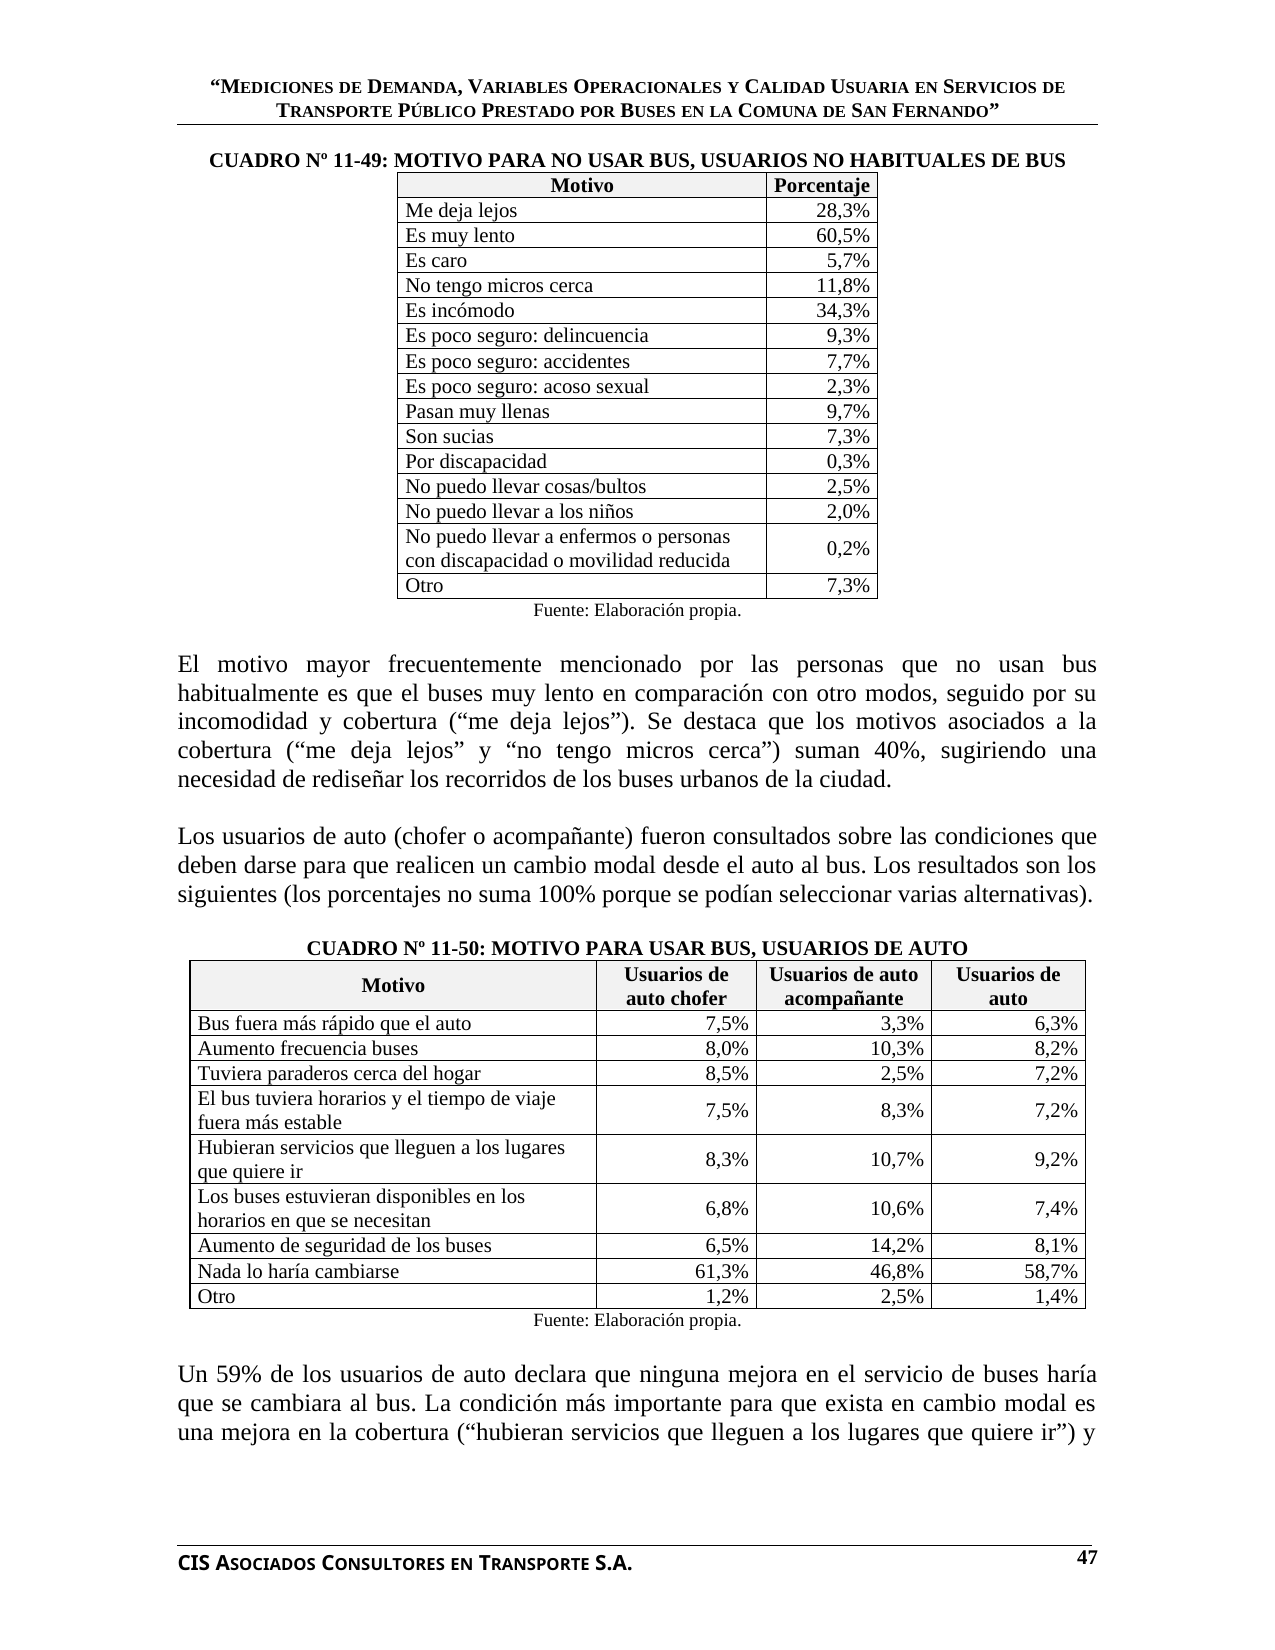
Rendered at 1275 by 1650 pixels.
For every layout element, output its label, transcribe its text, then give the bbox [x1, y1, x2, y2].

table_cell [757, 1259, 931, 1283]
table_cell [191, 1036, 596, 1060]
text Cuadro Nº 11-50: Motivo para usar bus, usuarios de auto [177, 936, 1098, 960]
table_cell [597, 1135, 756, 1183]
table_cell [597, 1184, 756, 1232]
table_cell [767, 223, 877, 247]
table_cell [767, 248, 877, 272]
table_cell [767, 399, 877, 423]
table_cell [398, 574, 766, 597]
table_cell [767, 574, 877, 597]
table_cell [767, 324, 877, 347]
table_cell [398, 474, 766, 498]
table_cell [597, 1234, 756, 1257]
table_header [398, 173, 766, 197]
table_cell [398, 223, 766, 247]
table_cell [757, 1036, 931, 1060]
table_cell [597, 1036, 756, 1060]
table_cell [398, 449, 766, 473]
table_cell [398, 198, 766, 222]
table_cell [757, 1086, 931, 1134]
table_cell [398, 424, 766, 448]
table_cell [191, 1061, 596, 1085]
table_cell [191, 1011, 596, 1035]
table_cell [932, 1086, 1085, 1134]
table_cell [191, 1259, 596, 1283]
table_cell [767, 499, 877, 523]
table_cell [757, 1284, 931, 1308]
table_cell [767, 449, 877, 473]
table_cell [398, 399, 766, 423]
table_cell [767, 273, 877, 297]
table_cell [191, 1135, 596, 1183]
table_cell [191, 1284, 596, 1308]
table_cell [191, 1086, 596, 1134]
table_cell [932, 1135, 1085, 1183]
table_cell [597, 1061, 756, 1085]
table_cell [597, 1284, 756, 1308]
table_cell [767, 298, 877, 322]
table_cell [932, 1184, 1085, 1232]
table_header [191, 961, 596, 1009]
text Fuente: Elaboración propia. [177, 598, 1098, 620]
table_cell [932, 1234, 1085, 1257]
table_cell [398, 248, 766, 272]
text Cuadro Nº 11-49: Motivo para no usar bus, usuarios no habituales de bus [177, 148, 1098, 172]
text Fuente: Elaboración propia. [177, 1309, 1098, 1330]
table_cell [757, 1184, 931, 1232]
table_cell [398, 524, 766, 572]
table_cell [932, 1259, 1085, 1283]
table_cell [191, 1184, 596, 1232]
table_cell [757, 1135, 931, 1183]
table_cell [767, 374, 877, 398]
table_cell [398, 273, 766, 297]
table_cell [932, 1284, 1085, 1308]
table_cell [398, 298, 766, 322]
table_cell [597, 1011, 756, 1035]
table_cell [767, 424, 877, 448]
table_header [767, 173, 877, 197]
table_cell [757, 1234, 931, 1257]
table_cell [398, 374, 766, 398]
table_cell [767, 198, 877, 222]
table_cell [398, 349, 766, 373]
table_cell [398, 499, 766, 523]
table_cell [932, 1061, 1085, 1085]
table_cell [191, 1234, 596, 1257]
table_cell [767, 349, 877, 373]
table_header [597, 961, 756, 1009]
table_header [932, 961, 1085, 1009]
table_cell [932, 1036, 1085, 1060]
text Los usuarios de auto (chofer o acompañante) fueron consultados sobre las condiciones que deben darse para que realicen un cambio modal desde el auto al bus. Los resultados son los siguientes (los porcentajes no suma 100% porque se podían seleccionar varias alternativas). [177, 821, 1098, 908]
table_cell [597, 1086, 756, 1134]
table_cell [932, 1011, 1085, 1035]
text El motivo mayor frecuentemente mencionado por las personas que no usan bus habitualmente es que el buses muy lento en comparación con otro modos, seguido por su incomodidad y cobertura (“me deja lejos”). Se destaca que los motivos asociados a la cobertura (“me deja lejos” y “no tengo micros cerca”) suman 40%, sugiriendo una necesidad de rediseñar los recorridos de los buses urbanos de la ciudad. [177, 649, 1098, 793]
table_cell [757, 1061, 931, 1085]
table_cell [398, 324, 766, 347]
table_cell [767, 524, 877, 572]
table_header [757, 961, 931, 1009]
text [177, 1359, 1098, 1445]
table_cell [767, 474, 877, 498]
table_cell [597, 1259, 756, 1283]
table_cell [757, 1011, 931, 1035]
